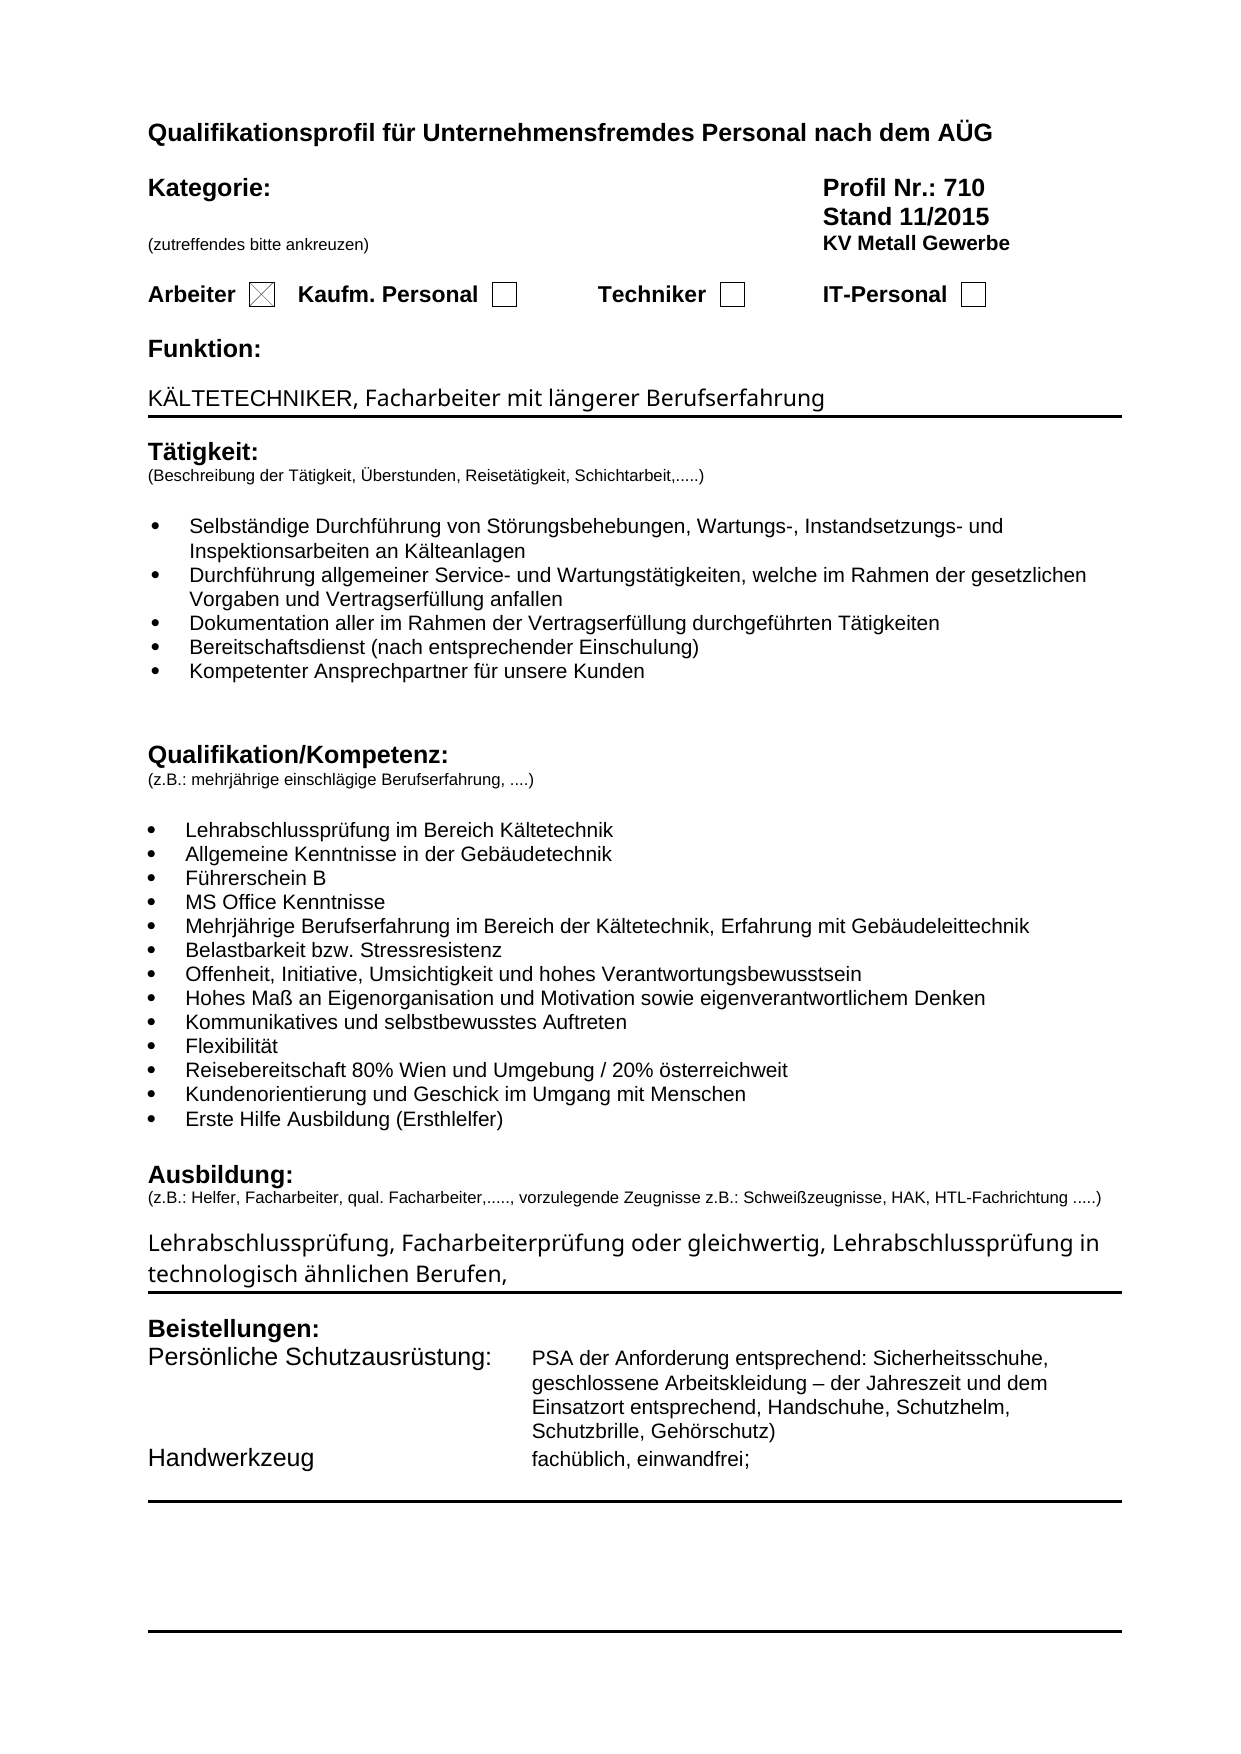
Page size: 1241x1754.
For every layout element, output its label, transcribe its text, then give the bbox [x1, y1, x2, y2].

text Handwerkzeug fachüblich, einwandfrei; [148, 1443, 1122, 1472]
text (z.B.: mehrjährige einschlägige Berufserfahrung, ....) [148, 769, 1122, 788]
text (z.B.: Helfer, Facharbeiter, qual. Facharbeiter,....., vorzulegende Zeugnisse z.B.: Schweißzeugnisse, HAK, HTL-Fachrichtung .....) [148, 1188, 1122, 1207]
list Allgemeine Kenntnisse in der Gebäudetechnik [148, 842, 1122, 866]
text Lehrabschlussprüfung, Facharbeiterprüfung oder gleichwertig, Lehrabschlussprüfung in technologisch ähnlichen Berufen, [148, 1227, 1122, 1291]
list Führerschein B [148, 866, 1122, 890]
text Beistellungen: [148, 1313, 1122, 1342]
text KÄLTETECHNIKER, Facharbeiter mit längerer Berufserfahrung [148, 382, 1122, 415]
text Arbeiter Kaufm. Personal Techniker IT-Personal [148, 281, 1122, 307]
list Kommunikatives und selbstbewusstes Auftreten [148, 1010, 1122, 1034]
list Hohes Maß an Eigenorganisation und Motivation sowie eigenverantwortlichem Denken [148, 986, 1122, 1010]
text (zutreffendes bitte ankreuzen) KV Metall Gewerbe [148, 231, 1211, 281]
text Ausbildung: [148, 1159, 1122, 1188]
list Offenheit, Initiative, Umsichtigkeit und hohes Verantwortungsbewusstsein [148, 962, 1122, 986]
list Kundenorientierung und Geschick im Umgang mit Menschen [148, 1082, 1122, 1106]
text (Beschreibung der Tätigkeit, Überstunden, Reisetätigkeit, Schichtarbeit,.....) [148, 466, 1122, 485]
list MS Office Kenntnisse [148, 890, 1122, 914]
text Kategorie: Profil Nr.: 710 Stand 11/2015 [148, 173, 1122, 231]
list Belastbarkeit bzw. Stressresistenz [148, 938, 1122, 962]
list Lehrabschlussprüfung im Bereich Kältetechnik [148, 818, 1122, 842]
text Persönliche Schutzausrüstung: PSA der Anforderung entsprechend: Sicherheitsschuhe, geschlossene Arbeitskleidung – der Jahreszeit und dem Einsatzort entsprechend, Handschuhe, Schutzhelm, Schutzbrille, Gehörschutz) [148, 1342, 1122, 1443]
list Mehrjährige Berufserfahrung im Bereich der Kältetechnik, Erfahrung mit Gebäudeleittechnik [148, 914, 1122, 938]
list Durchführung allgemeiner Service- und Wartungstätigkeiten, welche im Rahmen der gesetzlichen Vorgaben und Vertragserfüllung anfallen [152, 562, 1122, 610]
list Reisebereitschaft 80% Wien und Umgebung / 20% österreichweit [148, 1058, 1122, 1082]
list Kompetenter Ansprechpartner für unsere Kunden [152, 658, 1122, 683]
text Tätigkeit: [148, 437, 1122, 466]
list Bereitschaftsdienst (nach entsprechender Einschulung) [152, 634, 1122, 658]
list Flexibilität [148, 1034, 1122, 1058]
text Funktion: [148, 334, 1122, 362]
text Qualifikationsprofil für Unternehmensfremdes Personal nach dem AÜG [148, 118, 1122, 147]
text Qualifikation/Kompetenz: [148, 741, 1122, 769]
list Selbständige Durchführung von Störungsbehebungen, Wartungs-, Instandsetzungs- und Inspektionsarbeiten an Kälteanlagen [152, 514, 1122, 562]
list Erste Hilfe Ausbildung (Ersthlelfer) [148, 1106, 1122, 1130]
list Dokumentation aller im Rahmen der Vertragserfüllung durchgeführten Tätigkeiten [152, 610, 1122, 634]
